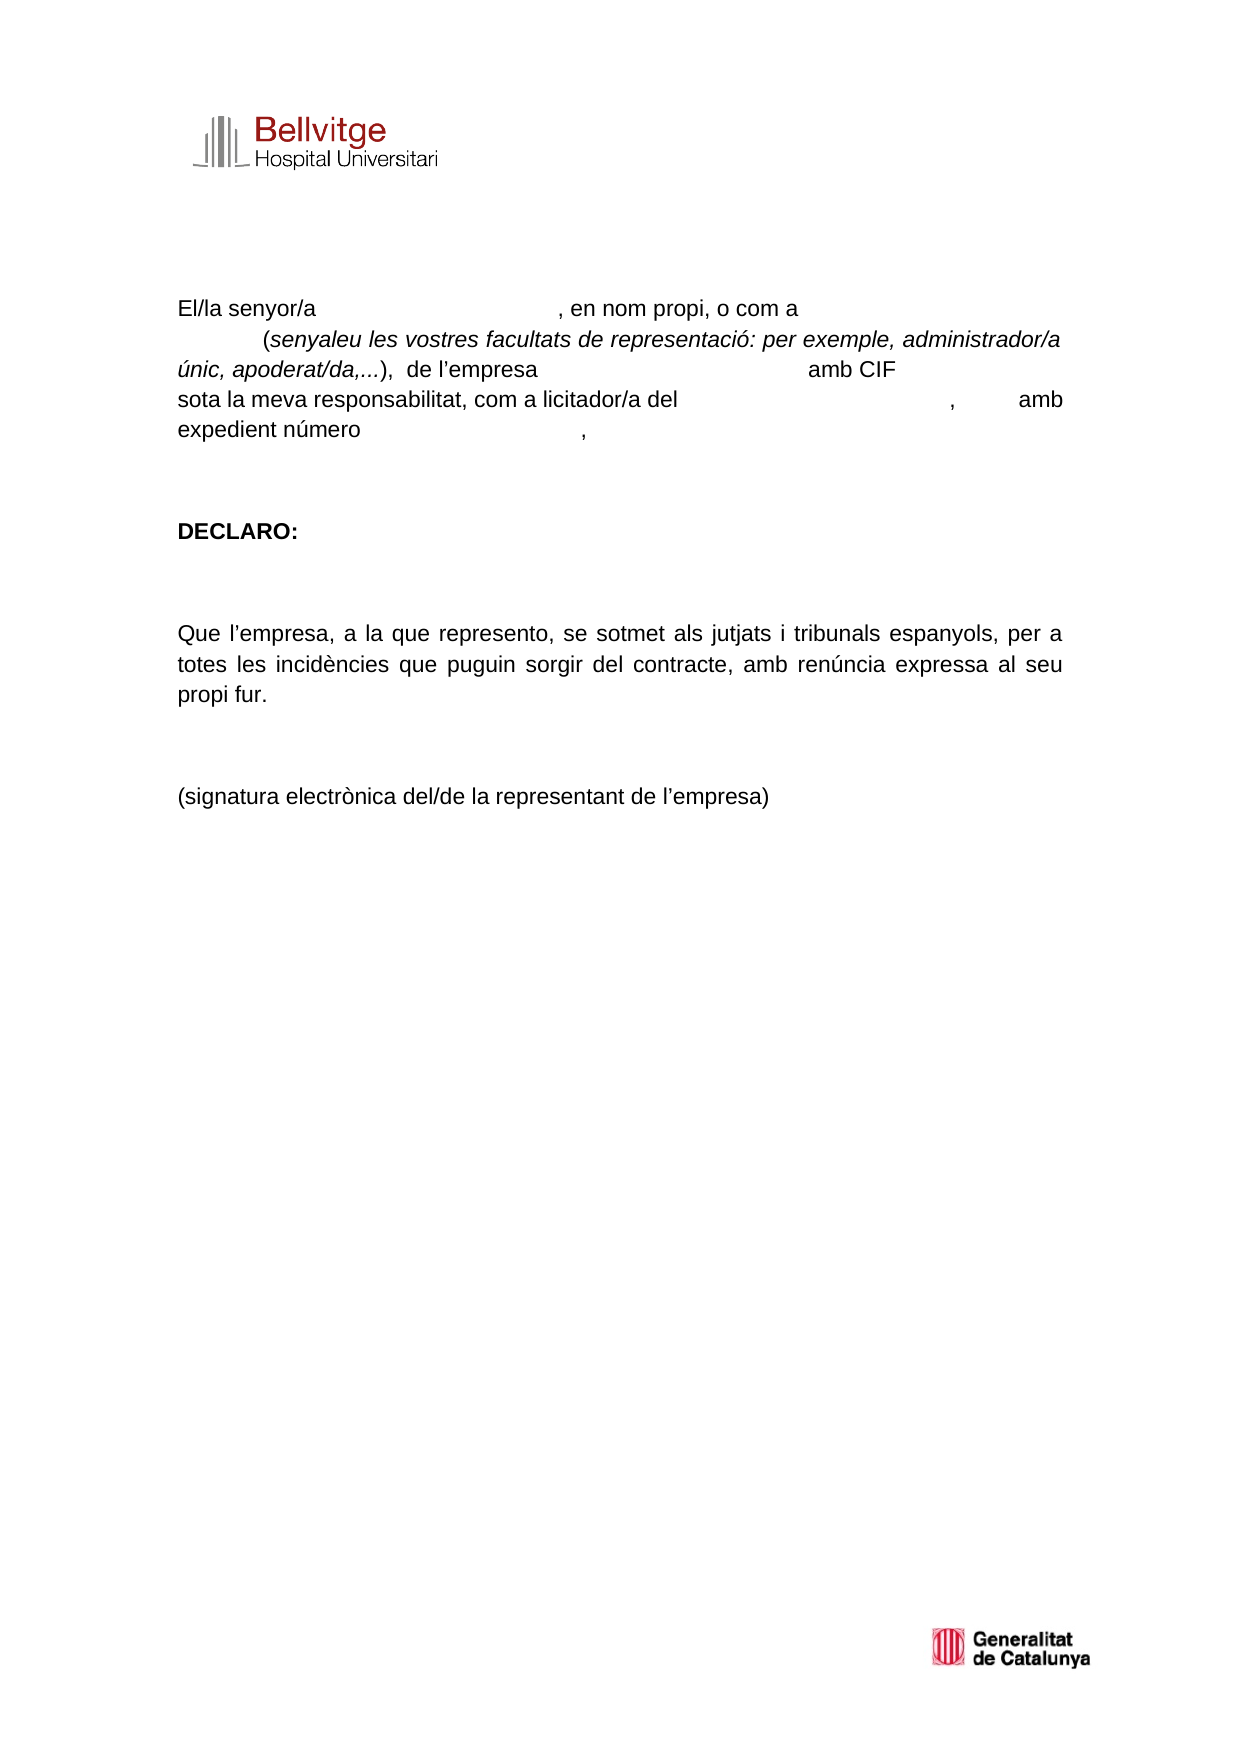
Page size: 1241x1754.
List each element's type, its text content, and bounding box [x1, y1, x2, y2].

text El/la senyor/a , en nom propi, o com a (senyaleu les vostres facultats de representació: per exemple, administrador/a únic, apoderat/da,...), de l’empresa amb CIF sota la meva responsabilitat, com a licitador/a del , amb expedient número , [177, 295, 1063, 442]
picture [177, 101, 453, 185]
text (signatura electrònica del/de la representant de l’empresa) [177, 783, 1063, 809]
text Que l’empresa, a la que represento, se sotmet als jutjats i tribunals espanyols, per a totes les incidències que puguin sorgir del contracte, amb renúncia expressa al seu propi fur. [177, 620, 1063, 707]
text DECLARO: [177, 518, 1063, 544]
picture [893, 1621, 1129, 1674]
